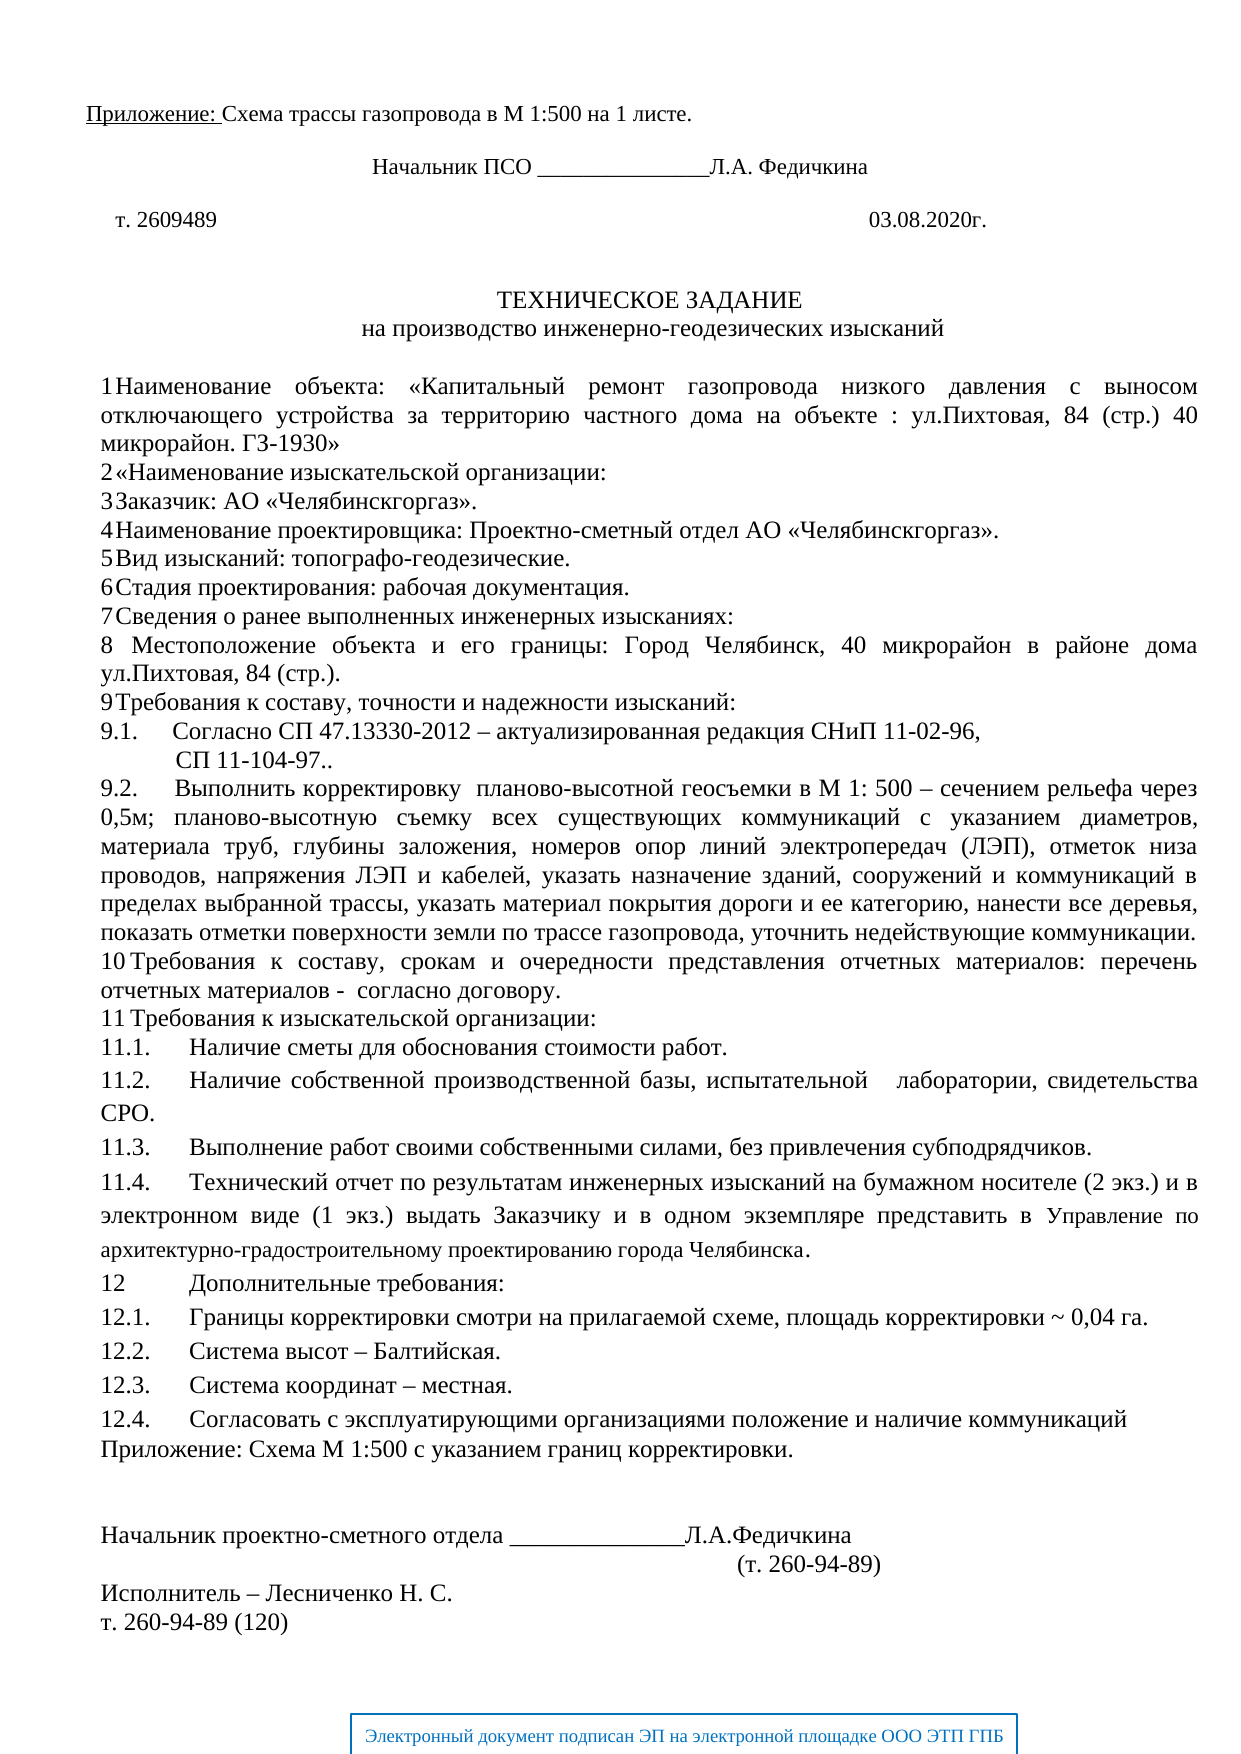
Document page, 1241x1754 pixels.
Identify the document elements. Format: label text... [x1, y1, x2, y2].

text на производство инженерно-геодезических изысканий [100, 313, 1199, 342]
text ТЕХНИЧЕСКОЕ ЗАДАНИЕ [100, 285, 1199, 313]
list Заказчик: АО «Челябинскгоргаз». [100, 486, 1199, 515]
text Начальник проектно-сметного отдела ______________Л.А.Федичкина [100, 1520, 1199, 1549]
text Приложение: Схема М 1:500 с указанием границ корректировки. [100, 1434, 1199, 1463]
list Наименование объекта: «Капитальный ремонт газопровода низкого давления с выносом отключающего устройства за территорию частного дома на объекте : ул.Пихтовая, 84 (стр.) 40 микрорайон. ГЗ-1930» [100, 371, 1199, 457]
list Стадия проектирования: рабочая документация. [100, 572, 1199, 601]
list Согласовать с эксплуатирующими организациями положение и наличие коммуникаций [100, 1401, 1199, 1434]
list Требования к составу, срокам и очередности представления отчетных материалов: перечень отчетных материалов - согласно договору. [100, 946, 1199, 1003]
list Дополнительные требования: [100, 1264, 1240, 1298]
list Вид изысканий: топографо-геодезические. [100, 543, 1199, 572]
list Границы корректировки смотри на прилагаемой схеме, площадь корректировки ~ 0,04 га. [100, 1298, 1199, 1332]
list Выполнение работ своими собственными силами, без привлечения субподрядчиков. [100, 1129, 1199, 1163]
text Приложение: Схема трассы газопровода в М 1:500 на 1 листе. [86, 100, 1199, 127]
list Местоположение объекта и его границы: Город Челябинск, 40 микрорайон в районе дома ул.Пихтовая, 84 (стр.). [100, 630, 1199, 687]
list Согласно СП 47.13330-2012 – актуализированная редакция СНиП 11-02-96, [100, 716, 1199, 745]
list Наименование проектировщика: Проектно-сметный отдел АО «Челябинскгоргаз». [100, 515, 1199, 543]
list Наличие собственной производственной базы, испытательной лаборатории, свидетельства СРО. [100, 1061, 1199, 1128]
list Наличие сметы для обоснования стоимости работ. [100, 1032, 1199, 1061]
text т. 260-94-89 (120) [100, 1607, 1199, 1635]
text СП 11-104-97.. [100, 745, 1199, 773]
text Исполнитель – Лесниченко Н. С. [100, 1578, 1199, 1607]
list Система высот – Балтийская. [100, 1332, 1199, 1366]
list Сведения о ранее выполненных инженерных изысканиях: [100, 601, 1199, 630]
list Требования к изыскательской организации: [100, 1003, 1199, 1032]
list Система координат – местная. [100, 1366, 1199, 1400]
list Выполнить корректировку планово-высотной геосъемки в М 1: 500 – сечением рельефа через 0,5м; планово-высотную съемку всех существующих коммуникаций с указанием диаметров, материала труб, глубины заложения, номеров опор линий электропередач (ЛЭП), отметок низа проводов, напряжения ЛЭП и кабелей, указать назначение зданий, сооружений и коммуникаций в пределах выбранной трассы, указать материал покрытия дороги и ее категорию, нанести все деревья, показать отметки поверхности земли по трассе газопровода, уточнить недействующие коммуникации. [100, 773, 1199, 946]
list Требования к составу, точности и надежности изысканий: [100, 687, 1199, 716]
text т. 2609489 03.08.2020г. [86, 206, 1199, 232]
text (т. 260-94-89) [100, 1549, 1199, 1578]
list Технический отчет по результатам инженерных изысканий на бумажном носителе (2 экз.) и в электронном виде (1 экз.) выдать Заказчику и в одном экземпляре представить в Управление по архитектурно-градостроительному проектированию города Челябинска. [100, 1163, 1199, 1264]
list «Наименование изыскательской организации: [100, 457, 1199, 486]
text Начальник ПСО _______________Л.А. Федичкина [41, 153, 1199, 179]
